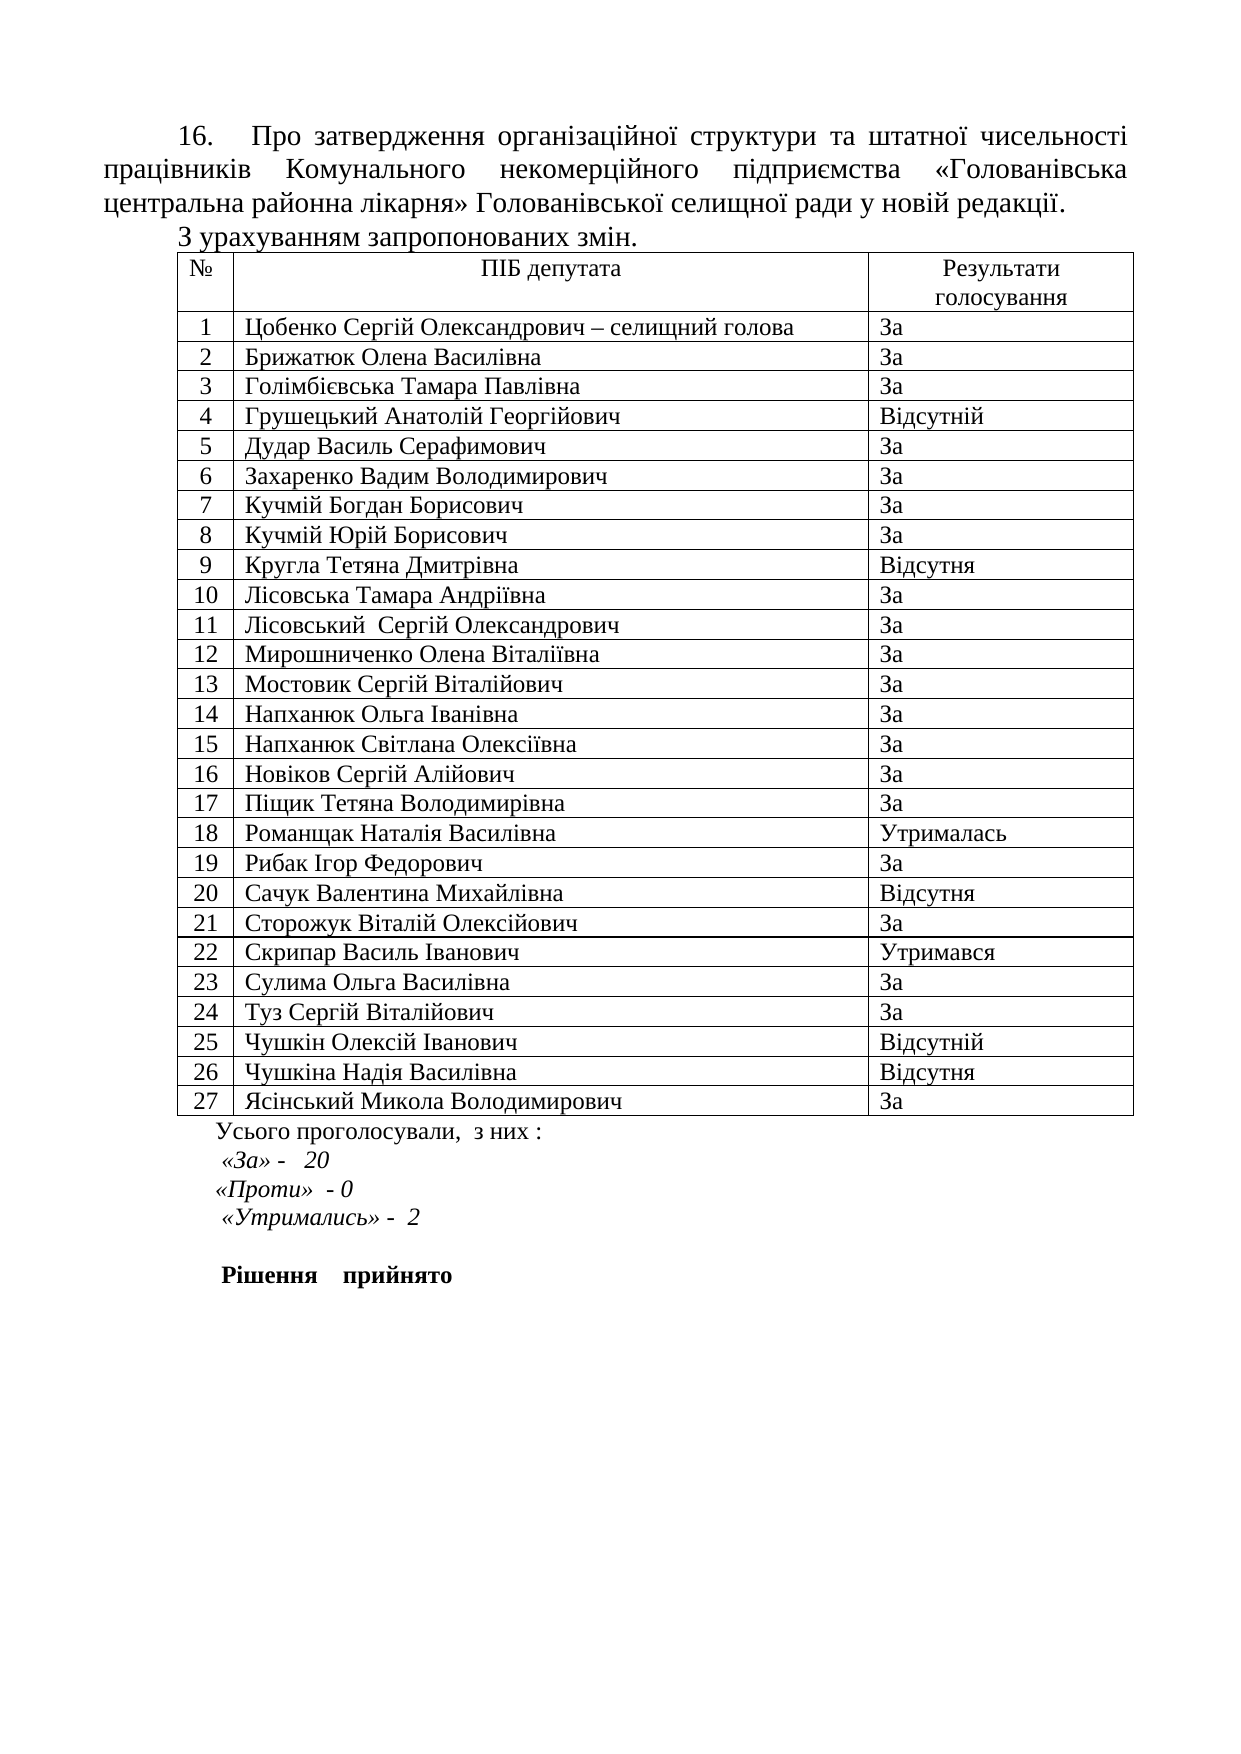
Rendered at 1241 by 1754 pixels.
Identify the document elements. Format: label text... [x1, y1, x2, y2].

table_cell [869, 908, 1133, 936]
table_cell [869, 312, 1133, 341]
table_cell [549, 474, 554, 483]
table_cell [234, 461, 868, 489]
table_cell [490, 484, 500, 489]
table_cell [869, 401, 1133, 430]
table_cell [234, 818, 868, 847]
list «Проти» - 0 [215, 1174, 1152, 1202]
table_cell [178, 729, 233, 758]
list Рішення прийнято [215, 1260, 1152, 1289]
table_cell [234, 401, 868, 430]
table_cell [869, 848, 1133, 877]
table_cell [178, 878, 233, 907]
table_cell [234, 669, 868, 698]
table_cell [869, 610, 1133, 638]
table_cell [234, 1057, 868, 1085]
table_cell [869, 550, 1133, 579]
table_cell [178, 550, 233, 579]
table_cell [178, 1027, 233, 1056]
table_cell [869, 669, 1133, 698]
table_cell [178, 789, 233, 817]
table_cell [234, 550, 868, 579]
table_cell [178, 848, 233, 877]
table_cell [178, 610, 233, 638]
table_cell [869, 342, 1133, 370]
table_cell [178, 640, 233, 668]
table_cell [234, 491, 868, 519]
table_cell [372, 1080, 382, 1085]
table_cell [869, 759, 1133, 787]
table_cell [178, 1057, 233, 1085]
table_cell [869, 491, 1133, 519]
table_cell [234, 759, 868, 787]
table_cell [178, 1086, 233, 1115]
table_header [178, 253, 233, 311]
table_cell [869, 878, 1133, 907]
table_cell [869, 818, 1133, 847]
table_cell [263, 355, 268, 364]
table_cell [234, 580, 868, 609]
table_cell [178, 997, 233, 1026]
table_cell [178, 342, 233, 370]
list Усього проголосували, з них : [215, 1116, 1152, 1145]
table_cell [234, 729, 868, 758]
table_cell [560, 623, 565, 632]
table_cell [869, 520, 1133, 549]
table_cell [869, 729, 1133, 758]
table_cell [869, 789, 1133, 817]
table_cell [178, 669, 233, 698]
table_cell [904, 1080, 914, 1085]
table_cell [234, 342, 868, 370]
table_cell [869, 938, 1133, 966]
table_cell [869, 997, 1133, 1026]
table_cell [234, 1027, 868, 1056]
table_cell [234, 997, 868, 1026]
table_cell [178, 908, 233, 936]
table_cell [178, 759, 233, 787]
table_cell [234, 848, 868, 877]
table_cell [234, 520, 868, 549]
text З урахуванням запропонованих змін. [177, 219, 1128, 252]
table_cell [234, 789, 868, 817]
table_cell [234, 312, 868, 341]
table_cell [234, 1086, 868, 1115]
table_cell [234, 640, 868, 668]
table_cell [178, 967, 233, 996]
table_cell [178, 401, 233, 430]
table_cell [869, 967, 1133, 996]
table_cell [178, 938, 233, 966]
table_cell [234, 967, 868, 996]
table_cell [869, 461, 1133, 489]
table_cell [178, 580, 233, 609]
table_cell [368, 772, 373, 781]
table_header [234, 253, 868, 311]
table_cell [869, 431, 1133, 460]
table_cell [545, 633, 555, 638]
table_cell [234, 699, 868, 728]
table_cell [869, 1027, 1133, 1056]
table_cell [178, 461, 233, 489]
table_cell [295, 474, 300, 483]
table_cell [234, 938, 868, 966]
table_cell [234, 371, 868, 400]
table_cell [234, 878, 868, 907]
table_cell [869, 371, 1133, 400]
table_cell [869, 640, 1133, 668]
list «Утримались» - 2 [215, 1202, 1152, 1231]
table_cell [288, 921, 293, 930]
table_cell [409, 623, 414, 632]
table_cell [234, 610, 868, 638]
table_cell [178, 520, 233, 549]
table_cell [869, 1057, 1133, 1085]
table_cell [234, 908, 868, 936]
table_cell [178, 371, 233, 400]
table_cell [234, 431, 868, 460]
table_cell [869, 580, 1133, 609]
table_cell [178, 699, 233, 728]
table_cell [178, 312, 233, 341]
list «За» - 20 [215, 1145, 1152, 1174]
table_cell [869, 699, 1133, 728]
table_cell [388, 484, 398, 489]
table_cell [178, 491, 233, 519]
list Про затвердження організаційної структури та штатної чисельності працівників Комунального некомерційного підприємства «Голованівська центральна районна лікарня» Голованівської селищної ради у новій редакції. [103, 118, 1128, 219]
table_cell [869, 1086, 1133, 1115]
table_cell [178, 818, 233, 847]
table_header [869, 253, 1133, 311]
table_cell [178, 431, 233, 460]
